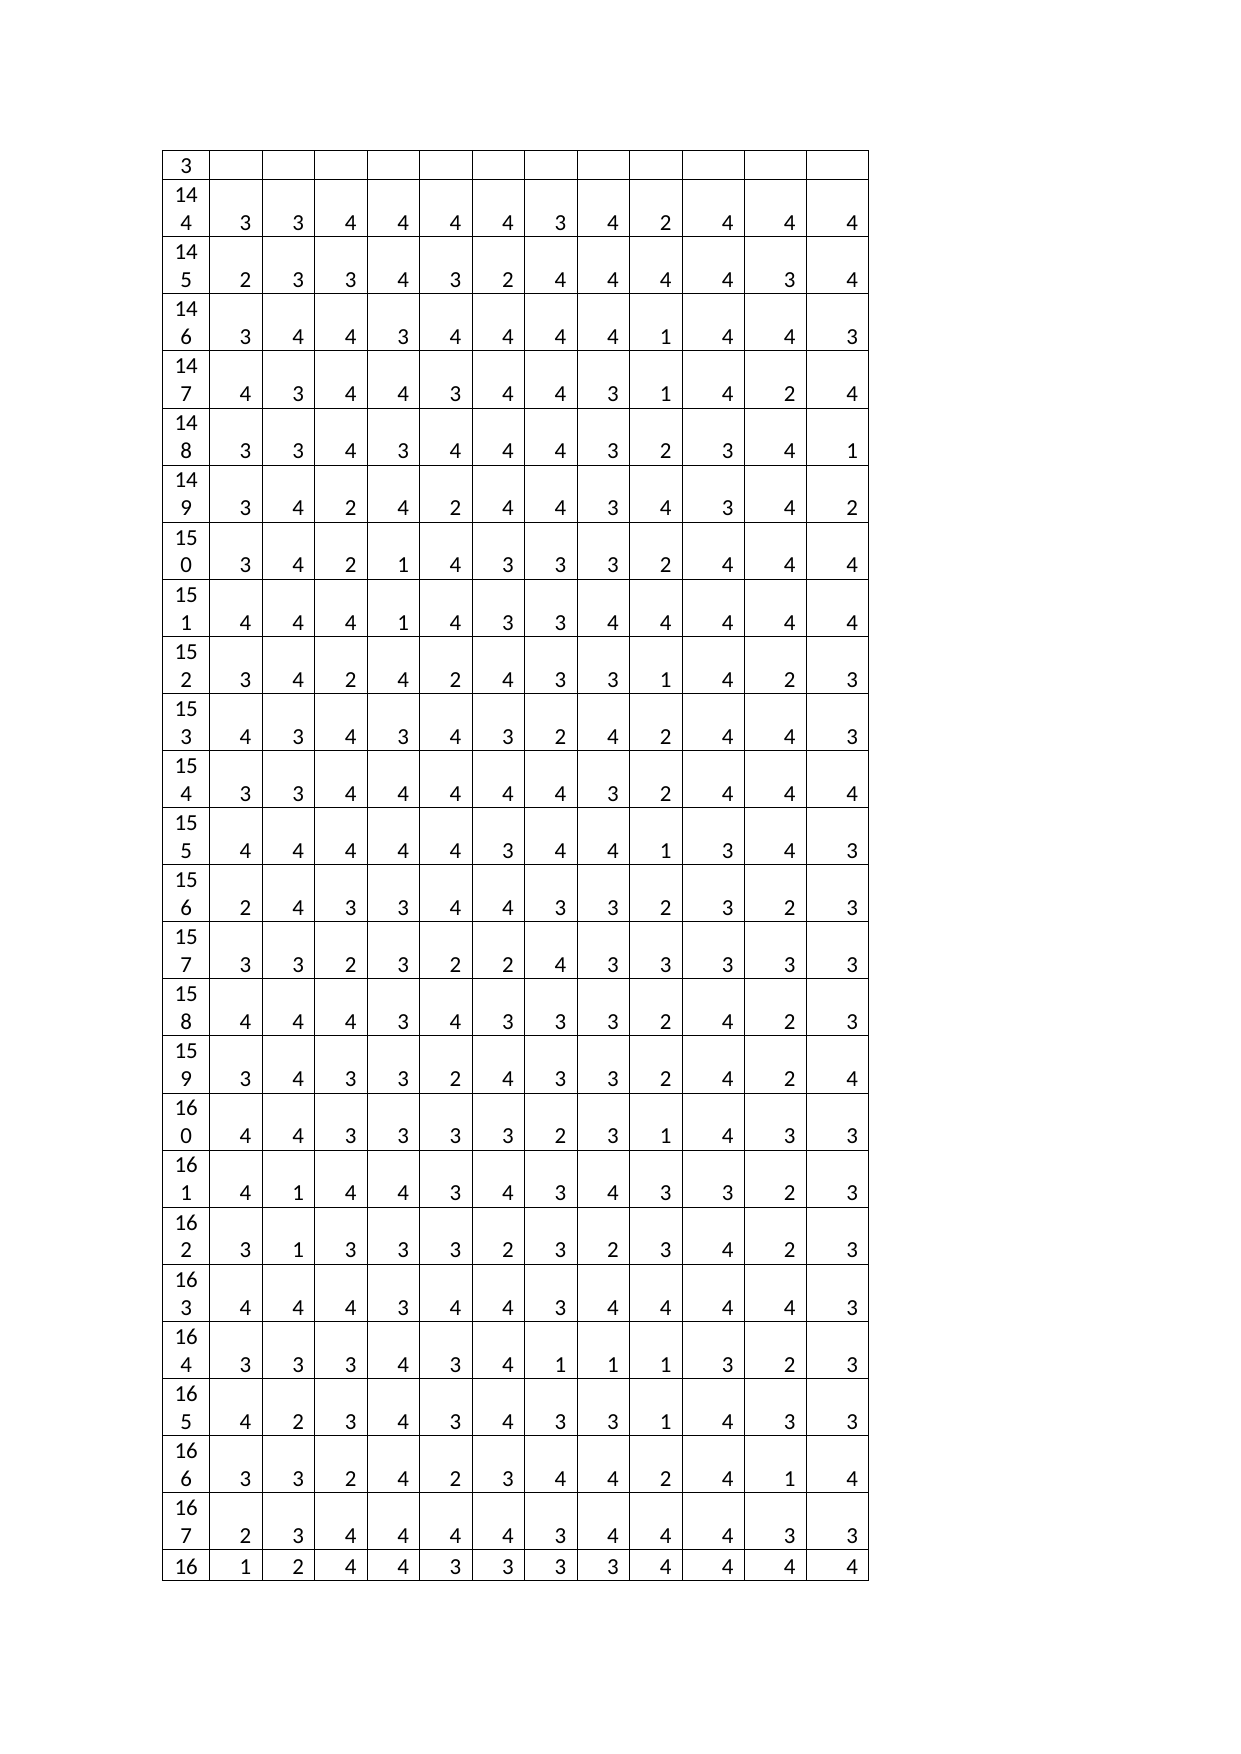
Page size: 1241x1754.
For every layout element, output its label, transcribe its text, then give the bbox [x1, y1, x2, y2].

table_cell 4 [683, 523, 744, 579]
table_cell 3 [210, 180, 262, 236]
table_cell 4 [630, 466, 682, 522]
table_cell 2 [630, 409, 682, 464]
table_cell 4 [630, 237, 682, 293]
table_cell 155 [163, 808, 209, 864]
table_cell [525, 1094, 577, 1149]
table_cell 3 [473, 694, 524, 750]
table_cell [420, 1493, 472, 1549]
table_cell 2 [630, 523, 682, 579]
table_cell 3 [210, 294, 262, 350]
table_cell 3 [473, 808, 524, 864]
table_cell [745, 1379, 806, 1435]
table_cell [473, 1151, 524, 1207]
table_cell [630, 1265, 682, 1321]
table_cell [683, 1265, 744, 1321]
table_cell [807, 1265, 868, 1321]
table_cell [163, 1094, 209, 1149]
table_cell 4 [420, 808, 472, 864]
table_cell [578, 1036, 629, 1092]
table_cell 2 [420, 637, 472, 693]
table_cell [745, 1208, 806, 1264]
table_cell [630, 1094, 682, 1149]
table_cell 4 [578, 694, 629, 750]
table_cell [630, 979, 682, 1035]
table_cell 3 [263, 751, 314, 807]
table_cell 4 [807, 351, 868, 407]
table_cell 4 [315, 294, 367, 350]
table_cell 4 [263, 294, 314, 350]
table_cell 3 [578, 523, 629, 579]
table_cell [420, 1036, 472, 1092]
table_cell 4 [210, 351, 262, 407]
table_cell 4 [525, 808, 577, 864]
table_cell 3 [683, 466, 744, 522]
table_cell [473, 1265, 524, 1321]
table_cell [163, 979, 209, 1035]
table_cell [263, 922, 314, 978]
table_cell 4 [263, 580, 314, 636]
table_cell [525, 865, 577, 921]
table_cell 4 [745, 151, 806, 179]
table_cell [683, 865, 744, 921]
table_cell 4 [578, 580, 629, 636]
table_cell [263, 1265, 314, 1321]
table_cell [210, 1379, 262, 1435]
table_cell 4 [745, 694, 806, 750]
table_cell 4 [368, 751, 419, 807]
table_cell 149 [163, 466, 209, 522]
table_cell 3 [578, 351, 629, 407]
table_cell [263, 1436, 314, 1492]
table_cell 4 [420, 409, 472, 464]
table_cell 3 [473, 151, 524, 179]
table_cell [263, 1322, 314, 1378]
table_cell 4 [420, 694, 472, 750]
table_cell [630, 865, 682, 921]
table_cell 4 [807, 751, 868, 807]
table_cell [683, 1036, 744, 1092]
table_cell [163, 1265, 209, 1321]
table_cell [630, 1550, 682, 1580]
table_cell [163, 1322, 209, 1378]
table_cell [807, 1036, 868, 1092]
table_cell 4 [210, 694, 262, 750]
table_cell 4 [263, 637, 314, 693]
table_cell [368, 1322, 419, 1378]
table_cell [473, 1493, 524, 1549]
table_cell 4 [368, 151, 419, 179]
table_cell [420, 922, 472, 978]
table_cell 4 [745, 523, 806, 579]
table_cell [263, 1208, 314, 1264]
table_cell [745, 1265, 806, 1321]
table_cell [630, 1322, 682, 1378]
table_cell 4 [807, 180, 868, 236]
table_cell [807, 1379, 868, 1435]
table_cell 3 [368, 694, 419, 750]
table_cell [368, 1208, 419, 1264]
table_cell 4 [420, 751, 472, 807]
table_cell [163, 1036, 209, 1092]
table_cell 4 [315, 180, 367, 236]
table_cell 3 [263, 237, 314, 293]
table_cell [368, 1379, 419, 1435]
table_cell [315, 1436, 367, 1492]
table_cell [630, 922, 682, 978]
table_cell 4 [745, 808, 806, 864]
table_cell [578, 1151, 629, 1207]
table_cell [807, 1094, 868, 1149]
table_cell 4 [745, 294, 806, 350]
table_cell 4 [420, 580, 472, 636]
table_cell 3 [263, 180, 314, 236]
table_cell 3 [578, 637, 629, 693]
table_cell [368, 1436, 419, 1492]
table_cell 2 [630, 751, 682, 807]
table_cell 4 [368, 637, 419, 693]
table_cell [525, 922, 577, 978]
table_cell 4 [683, 751, 744, 807]
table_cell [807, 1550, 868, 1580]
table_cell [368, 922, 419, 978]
table_cell 3 [525, 637, 577, 693]
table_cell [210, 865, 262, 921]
table_cell 3 [263, 694, 314, 750]
table_cell 148 [163, 409, 209, 464]
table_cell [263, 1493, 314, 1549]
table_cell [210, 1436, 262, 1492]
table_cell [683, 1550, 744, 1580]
table_cell 1 [807, 409, 868, 464]
table_cell 3 [807, 694, 868, 750]
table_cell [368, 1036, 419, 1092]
table_cell 4 [315, 694, 367, 750]
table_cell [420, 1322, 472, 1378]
table_cell 3 [420, 351, 472, 407]
table_cell 4 [525, 294, 577, 350]
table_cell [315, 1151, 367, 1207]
table_cell 152 [163, 637, 209, 693]
table_cell 1 [368, 523, 419, 579]
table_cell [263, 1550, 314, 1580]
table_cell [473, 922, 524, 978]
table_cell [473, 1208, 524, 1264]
table_cell 4 [420, 294, 472, 350]
table_cell 3 [210, 523, 262, 579]
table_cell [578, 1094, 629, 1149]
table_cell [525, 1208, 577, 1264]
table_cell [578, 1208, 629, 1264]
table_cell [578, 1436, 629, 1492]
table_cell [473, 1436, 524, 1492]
table_cell 3 [745, 237, 806, 293]
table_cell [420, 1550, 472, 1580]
table_cell 4 [315, 808, 367, 864]
table_cell 4 [683, 351, 744, 407]
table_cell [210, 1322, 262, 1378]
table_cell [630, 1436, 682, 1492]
table_cell 4 [368, 808, 419, 864]
table_cell 4 [745, 751, 806, 807]
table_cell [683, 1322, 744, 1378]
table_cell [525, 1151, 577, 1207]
table_cell 4 [745, 409, 806, 464]
table_cell 4 [368, 237, 419, 293]
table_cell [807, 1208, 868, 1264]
table_cell 4 [473, 180, 524, 236]
table_cell 1 [368, 580, 419, 636]
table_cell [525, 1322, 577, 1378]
table_cell 4 [525, 409, 577, 464]
table_cell 2 [807, 466, 868, 522]
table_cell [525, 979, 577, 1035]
table_cell 3 [263, 151, 314, 179]
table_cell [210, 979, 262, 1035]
table_cell 3 [525, 580, 577, 636]
table_cell 3 [210, 151, 262, 179]
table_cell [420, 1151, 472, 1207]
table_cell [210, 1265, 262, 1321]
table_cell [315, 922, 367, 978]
table_cell 4 [683, 151, 744, 179]
table_cell 4 [263, 466, 314, 522]
table_cell 1 [630, 294, 682, 350]
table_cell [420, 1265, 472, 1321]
table_cell 3 [683, 808, 744, 864]
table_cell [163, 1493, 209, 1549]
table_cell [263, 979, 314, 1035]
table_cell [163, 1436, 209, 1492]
table_cell 4 [420, 180, 472, 236]
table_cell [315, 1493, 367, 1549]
table_cell 4 [210, 808, 262, 864]
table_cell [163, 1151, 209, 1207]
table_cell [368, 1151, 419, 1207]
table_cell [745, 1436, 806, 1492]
table_cell 4 [420, 523, 472, 579]
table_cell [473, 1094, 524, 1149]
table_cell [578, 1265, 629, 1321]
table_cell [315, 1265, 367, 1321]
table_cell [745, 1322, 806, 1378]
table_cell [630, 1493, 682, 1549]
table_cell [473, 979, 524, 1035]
table_cell 3 [578, 466, 629, 522]
table_cell 2 [315, 523, 367, 579]
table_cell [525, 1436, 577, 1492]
table_cell 4 [683, 694, 744, 750]
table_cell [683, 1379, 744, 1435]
table_cell 4 [473, 409, 524, 464]
table_cell 1 [630, 637, 682, 693]
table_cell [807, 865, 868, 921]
table_cell 1 [525, 151, 577, 179]
table_cell 4 [473, 637, 524, 693]
table_cell 4 [807, 151, 868, 179]
table_cell 3 [368, 294, 419, 350]
table_cell 4 [263, 523, 314, 579]
table_cell 4 [315, 351, 367, 407]
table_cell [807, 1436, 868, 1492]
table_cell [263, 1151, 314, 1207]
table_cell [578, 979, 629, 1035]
table_cell 4 [315, 580, 367, 636]
table_cell 2 [630, 694, 682, 750]
table_cell 3 [683, 409, 744, 464]
table_cell 3 [420, 237, 472, 293]
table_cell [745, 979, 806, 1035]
table_cell 3 [525, 180, 577, 236]
table_cell 2 [745, 351, 806, 407]
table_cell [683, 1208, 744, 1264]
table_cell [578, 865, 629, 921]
table_cell 4 [368, 180, 419, 236]
table_cell 156 [163, 865, 209, 921]
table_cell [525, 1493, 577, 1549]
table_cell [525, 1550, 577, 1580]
table_cell 151 [163, 580, 209, 636]
table_cell 4 [473, 751, 524, 807]
table_cell 4 [630, 580, 682, 636]
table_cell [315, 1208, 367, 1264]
table_cell 4 [745, 180, 806, 236]
table_cell 4 [525, 351, 577, 407]
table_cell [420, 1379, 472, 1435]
table_cell 4 [473, 294, 524, 350]
table_cell 2 [315, 637, 367, 693]
table_cell 3 [210, 466, 262, 522]
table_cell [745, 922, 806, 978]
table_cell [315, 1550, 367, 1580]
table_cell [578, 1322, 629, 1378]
table_cell 3 [210, 751, 262, 807]
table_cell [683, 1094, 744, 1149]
table_cell 4 [578, 294, 629, 350]
table_cell 4 [368, 351, 419, 407]
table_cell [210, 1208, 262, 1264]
table_cell 2 [630, 180, 682, 236]
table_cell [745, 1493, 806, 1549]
table_cell 4 [315, 409, 367, 464]
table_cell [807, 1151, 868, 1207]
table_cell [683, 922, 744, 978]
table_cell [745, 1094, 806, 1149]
table_cell 4 [315, 751, 367, 807]
table_cell 3 [578, 409, 629, 464]
table_cell 4 [473, 351, 524, 407]
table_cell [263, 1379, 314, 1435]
table_cell 2 [745, 637, 806, 693]
table_cell 4 [683, 580, 744, 636]
table_cell 4 [578, 151, 629, 179]
table_cell 3 [263, 409, 314, 464]
table_cell 4 [525, 237, 577, 293]
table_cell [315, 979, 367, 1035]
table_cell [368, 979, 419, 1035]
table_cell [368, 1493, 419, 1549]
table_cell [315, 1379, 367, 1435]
table_cell 3 [807, 637, 868, 693]
table_cell 147 [163, 351, 209, 407]
table_cell 2 [473, 237, 524, 293]
table_cell 4 [473, 466, 524, 522]
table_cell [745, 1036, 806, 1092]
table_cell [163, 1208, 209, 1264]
table_cell 4 [420, 151, 472, 179]
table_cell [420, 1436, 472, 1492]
table_cell 2 [210, 237, 262, 293]
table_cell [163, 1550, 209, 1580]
table_cell 4 [807, 523, 868, 579]
table_cell 4 [683, 237, 744, 293]
table_cell 3 [210, 637, 262, 693]
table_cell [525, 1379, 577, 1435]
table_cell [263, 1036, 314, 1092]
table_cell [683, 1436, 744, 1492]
table_cell 3 [315, 237, 367, 293]
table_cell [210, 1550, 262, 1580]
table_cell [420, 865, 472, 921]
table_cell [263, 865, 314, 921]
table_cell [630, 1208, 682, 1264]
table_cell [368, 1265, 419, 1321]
table_cell 3 [210, 409, 262, 464]
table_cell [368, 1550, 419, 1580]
table_cell 3 [807, 294, 868, 350]
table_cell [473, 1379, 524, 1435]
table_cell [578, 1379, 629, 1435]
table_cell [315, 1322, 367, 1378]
table_cell 4 [745, 580, 806, 636]
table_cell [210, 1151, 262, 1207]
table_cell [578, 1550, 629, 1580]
table_cell 4 [525, 466, 577, 522]
table_cell 3 [525, 523, 577, 579]
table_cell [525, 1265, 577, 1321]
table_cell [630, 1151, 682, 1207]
table_cell 4 [745, 466, 806, 522]
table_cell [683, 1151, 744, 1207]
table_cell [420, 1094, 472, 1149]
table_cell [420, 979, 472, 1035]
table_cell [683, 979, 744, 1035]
table_cell 4 [683, 294, 744, 350]
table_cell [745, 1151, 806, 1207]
table_cell 3 [578, 751, 629, 807]
table_cell 2 [420, 466, 472, 522]
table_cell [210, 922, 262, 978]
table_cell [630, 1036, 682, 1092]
table_cell 3 [368, 409, 419, 464]
table_cell 4 [578, 237, 629, 293]
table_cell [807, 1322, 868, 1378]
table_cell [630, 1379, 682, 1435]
table_cell 4 [210, 580, 262, 636]
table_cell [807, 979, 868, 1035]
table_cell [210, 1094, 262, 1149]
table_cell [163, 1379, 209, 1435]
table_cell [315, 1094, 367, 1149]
table_cell 4 [525, 751, 577, 807]
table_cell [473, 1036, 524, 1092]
table_cell 4 [578, 808, 629, 864]
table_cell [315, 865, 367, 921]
table_cell 150 [163, 523, 209, 579]
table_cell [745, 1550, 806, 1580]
table_cell 153 [163, 694, 209, 750]
table_cell 2 [315, 466, 367, 522]
table_cell 3 [315, 151, 367, 179]
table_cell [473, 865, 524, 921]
table_cell 4 [683, 637, 744, 693]
table_cell 3 [473, 580, 524, 636]
table_cell 4 [683, 180, 744, 236]
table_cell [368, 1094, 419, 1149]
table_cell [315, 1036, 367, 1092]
table_cell 1 [630, 351, 682, 407]
table_cell 4 [807, 237, 868, 293]
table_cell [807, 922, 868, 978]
table_cell 4 [263, 808, 314, 864]
table_cell 2 [525, 694, 577, 750]
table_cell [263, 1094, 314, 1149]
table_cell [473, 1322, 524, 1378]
table_cell 3 [807, 808, 868, 864]
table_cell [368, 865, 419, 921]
table_cell 4 [578, 180, 629, 236]
table_cell 144 [163, 180, 209, 236]
table_cell 4 [807, 580, 868, 636]
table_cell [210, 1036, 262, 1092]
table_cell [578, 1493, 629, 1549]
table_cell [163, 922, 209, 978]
table_cell 2 [630, 151, 682, 179]
table_cell 1 [630, 808, 682, 864]
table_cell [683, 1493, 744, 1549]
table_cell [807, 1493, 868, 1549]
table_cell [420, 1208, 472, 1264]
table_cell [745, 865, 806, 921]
table_cell 3 [473, 523, 524, 579]
table_cell 154 [163, 751, 209, 807]
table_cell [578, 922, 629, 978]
table_cell 143 [163, 151, 209, 179]
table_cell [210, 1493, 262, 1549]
table_cell 145 [163, 237, 209, 293]
table_cell 4 [368, 466, 419, 522]
table_cell 146 [163, 294, 209, 350]
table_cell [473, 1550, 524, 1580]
table_cell 3 [263, 351, 314, 407]
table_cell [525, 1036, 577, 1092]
